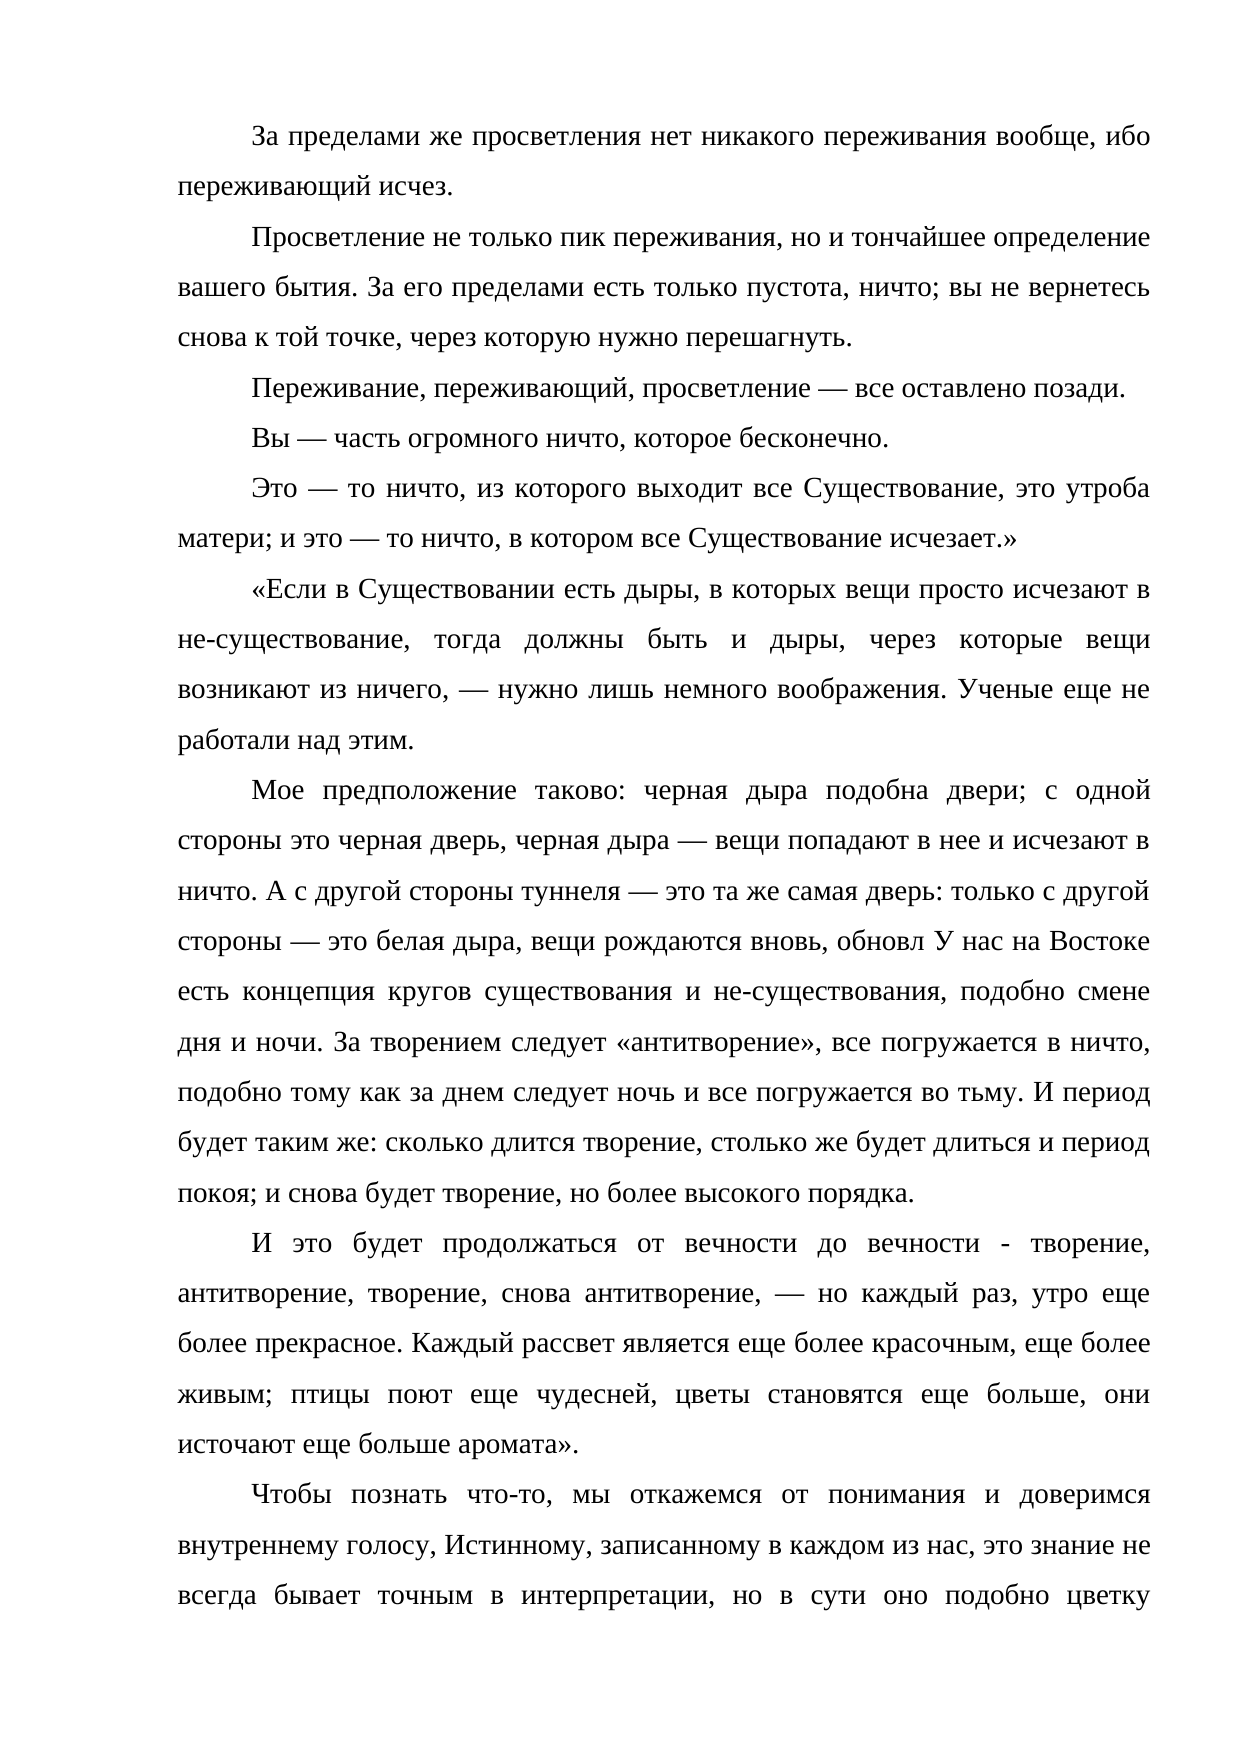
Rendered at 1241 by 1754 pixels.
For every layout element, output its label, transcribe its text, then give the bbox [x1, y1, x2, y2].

text За пределами же просветления нет никакого переживания вообще, ибо переживающий исчез. [177, 118, 1152, 202]
text «Если в Существовании есть дыры, в которых вещи просто исчезают в не-существование, тогда должны быть и дыры, через которые вещи возникают из ничего, — нужно лишь немного воображения. Ученые еще не работали над этим. [177, 571, 1152, 755]
text Вы — часть огромного ничто, которое бесконечно. [177, 420, 1152, 453]
text Мое предположение таково: черная дыра подобна двери; с одной стороны это черная дверь, черная дыра — вещи попадают в нее и исчезают в ничто. А с другой стороны туннеля — это та же самая дверь: только с другой стороны — это белая дыра, вещи рождаются вновь, обновл У нас на Востоке есть концепция кругов существования и не-существования, подобно смене дня и ночи. За творением следует «антитворение», все погружается в ничто, подобно тому как за днем следует ночь и все погружается во тьму. И период будет таким же: сколько длится творение, столько же будет длиться и период покоя; и снова будет творение, но более высокого порядка. [177, 772, 1152, 1208]
text Это — то ничто, из которого выходит все Существование, это утроба матери; и это — то ничто, в котором все Существование исчезает.» [177, 470, 1152, 554]
text Переживание, переживающий, просветление — все оставлено позади. [177, 370, 1152, 403]
text И это будет продолжаться от вечности до вечности - творение, антитворение, творение, снова антитворение, — но каждый раз, утро еще более прекрасное. Каждый рассвет является еще более красочным, еще более живым; птицы поют еще чудесней, цветы становятся еще больше, они источают еще больше аромата». [177, 1225, 1152, 1460]
text Просветление не только пик переживания, но и тончайшее определение вашего бытия. За его пределами есть только пустота, ничто; вы не вернетесь снова к той точке, через которую нужно перешагнуть. [177, 219, 1152, 353]
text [177, 1477, 1152, 1611]
